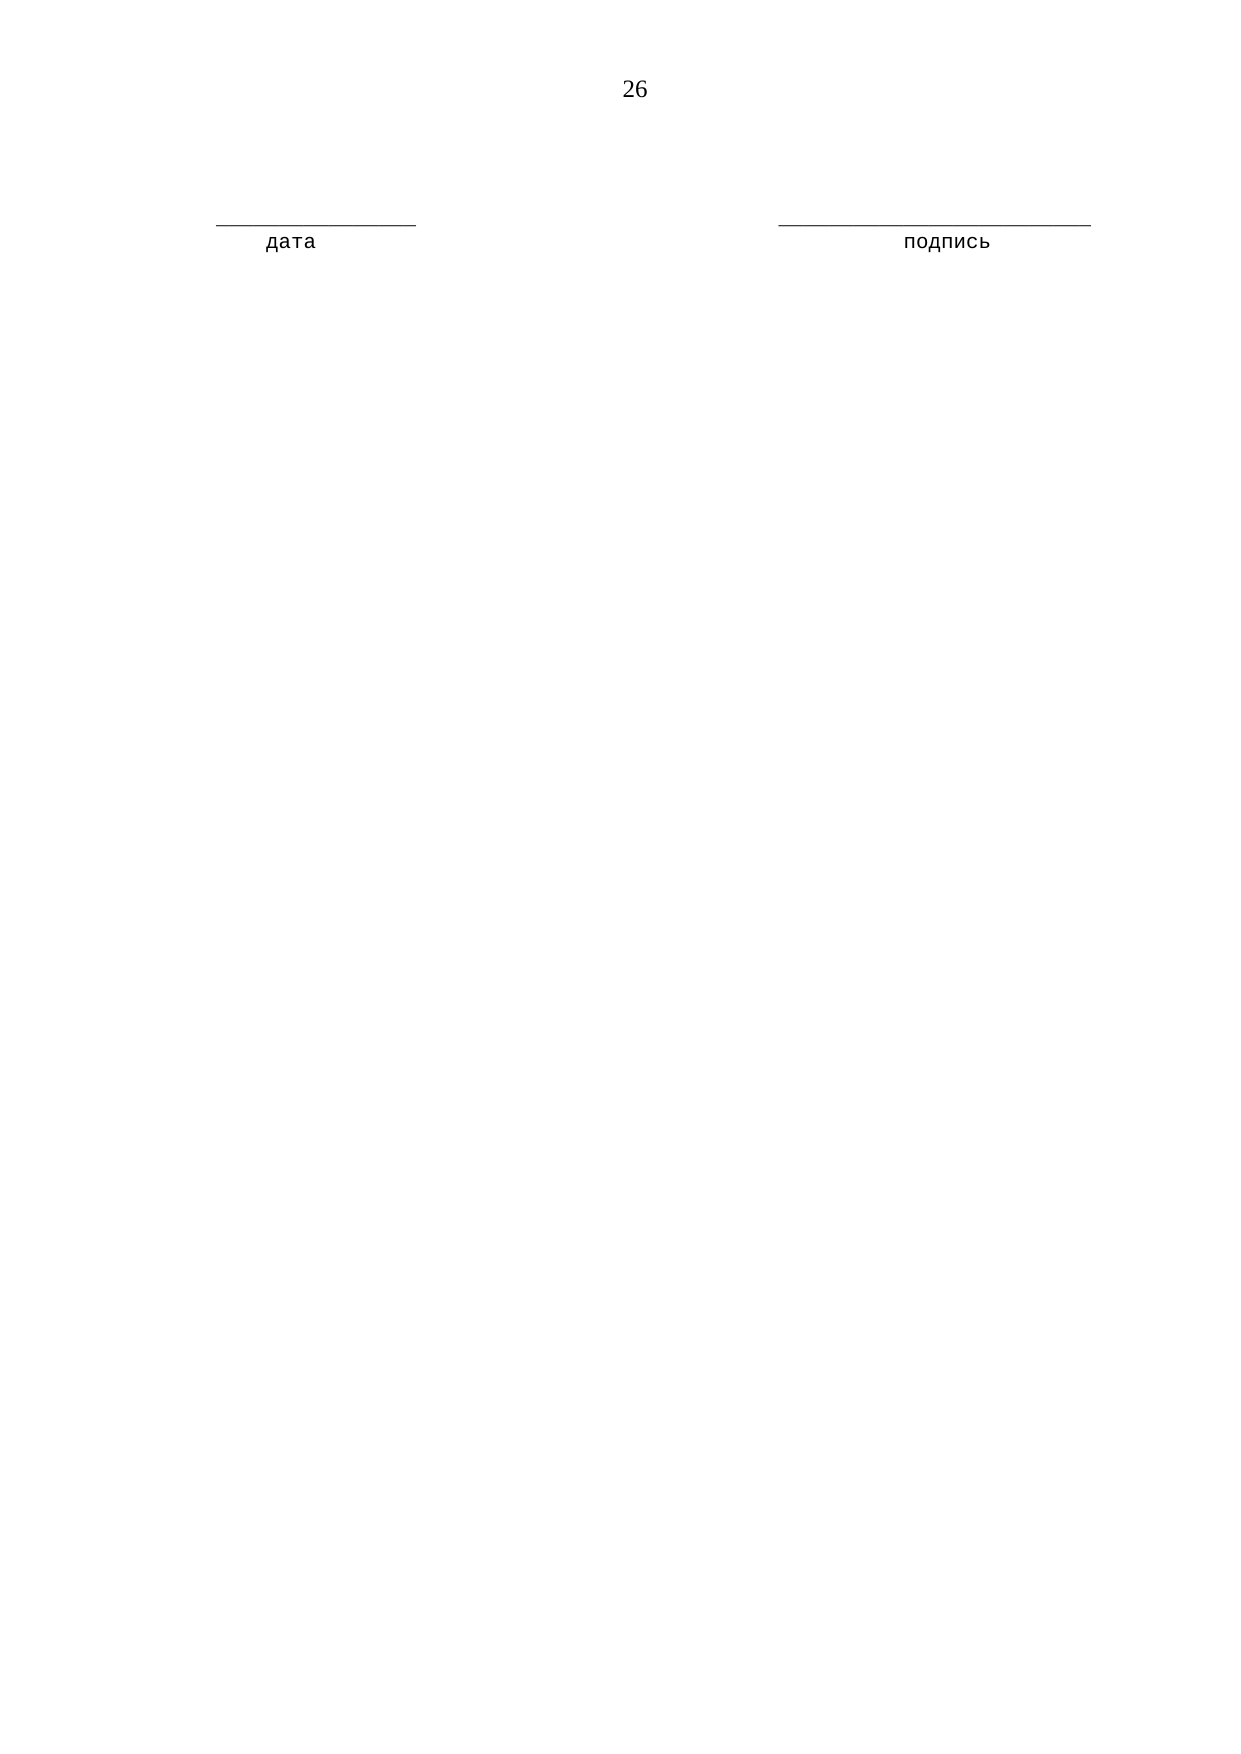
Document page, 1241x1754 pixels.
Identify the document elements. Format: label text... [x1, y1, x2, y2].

text ________________ _________________________ [159, 207, 1110, 231]
text дата подпись [159, 231, 1110, 254]
